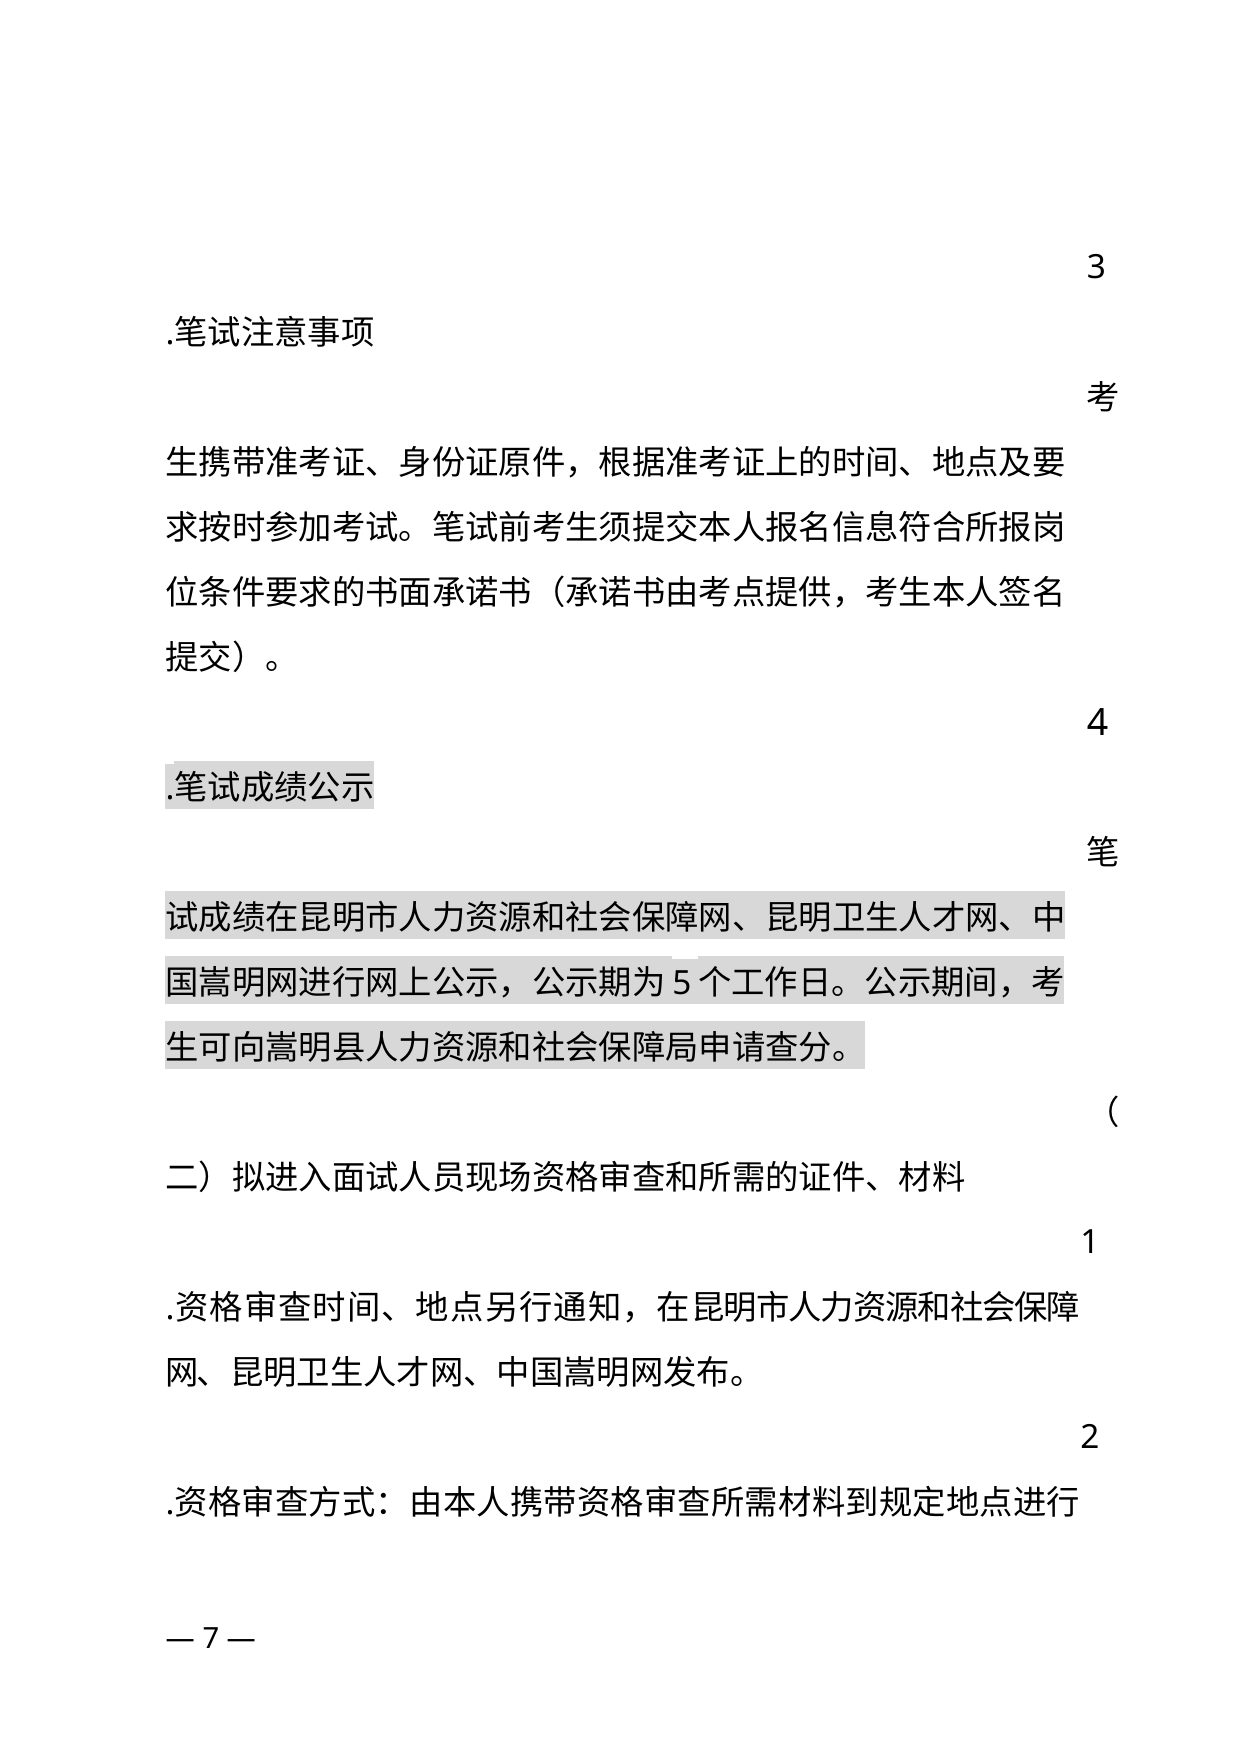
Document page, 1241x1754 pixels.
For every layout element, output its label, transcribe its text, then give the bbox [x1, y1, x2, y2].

text （二）拟进入面试人员现场资格审查和所需的证件、材料 [165, 1078, 1087, 1208]
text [165, 1403, 1080, 1533]
text 考生携带准考证、身份证原件，根据准考证上的时间、地点及要求按时参加考试。笔试前考生须提交本人报名信息符合所报岗位条件要求的书面承诺书（承诺书由考点提供，考生本人签名提交）。 [165, 363, 1087, 688]
text 4.笔试成绩公示 [165, 688, 1087, 818]
text 3.笔试注意事项 [165, 233, 1087, 363]
text 笔试成绩在昆明市人力资源和社会保障网、昆明卫生人才网、中国嵩明网进行网上公示，公示期为5个工作日。公示期间，考生可向嵩明县人力资源和社会保障局申请查分。 [165, 818, 1087, 1078]
text 1.资格审查时间、地点另行通知，在昆明市人力资源和社会保障网、昆明卫生人才网、中国嵩明网发布。 [165, 1208, 1080, 1403]
